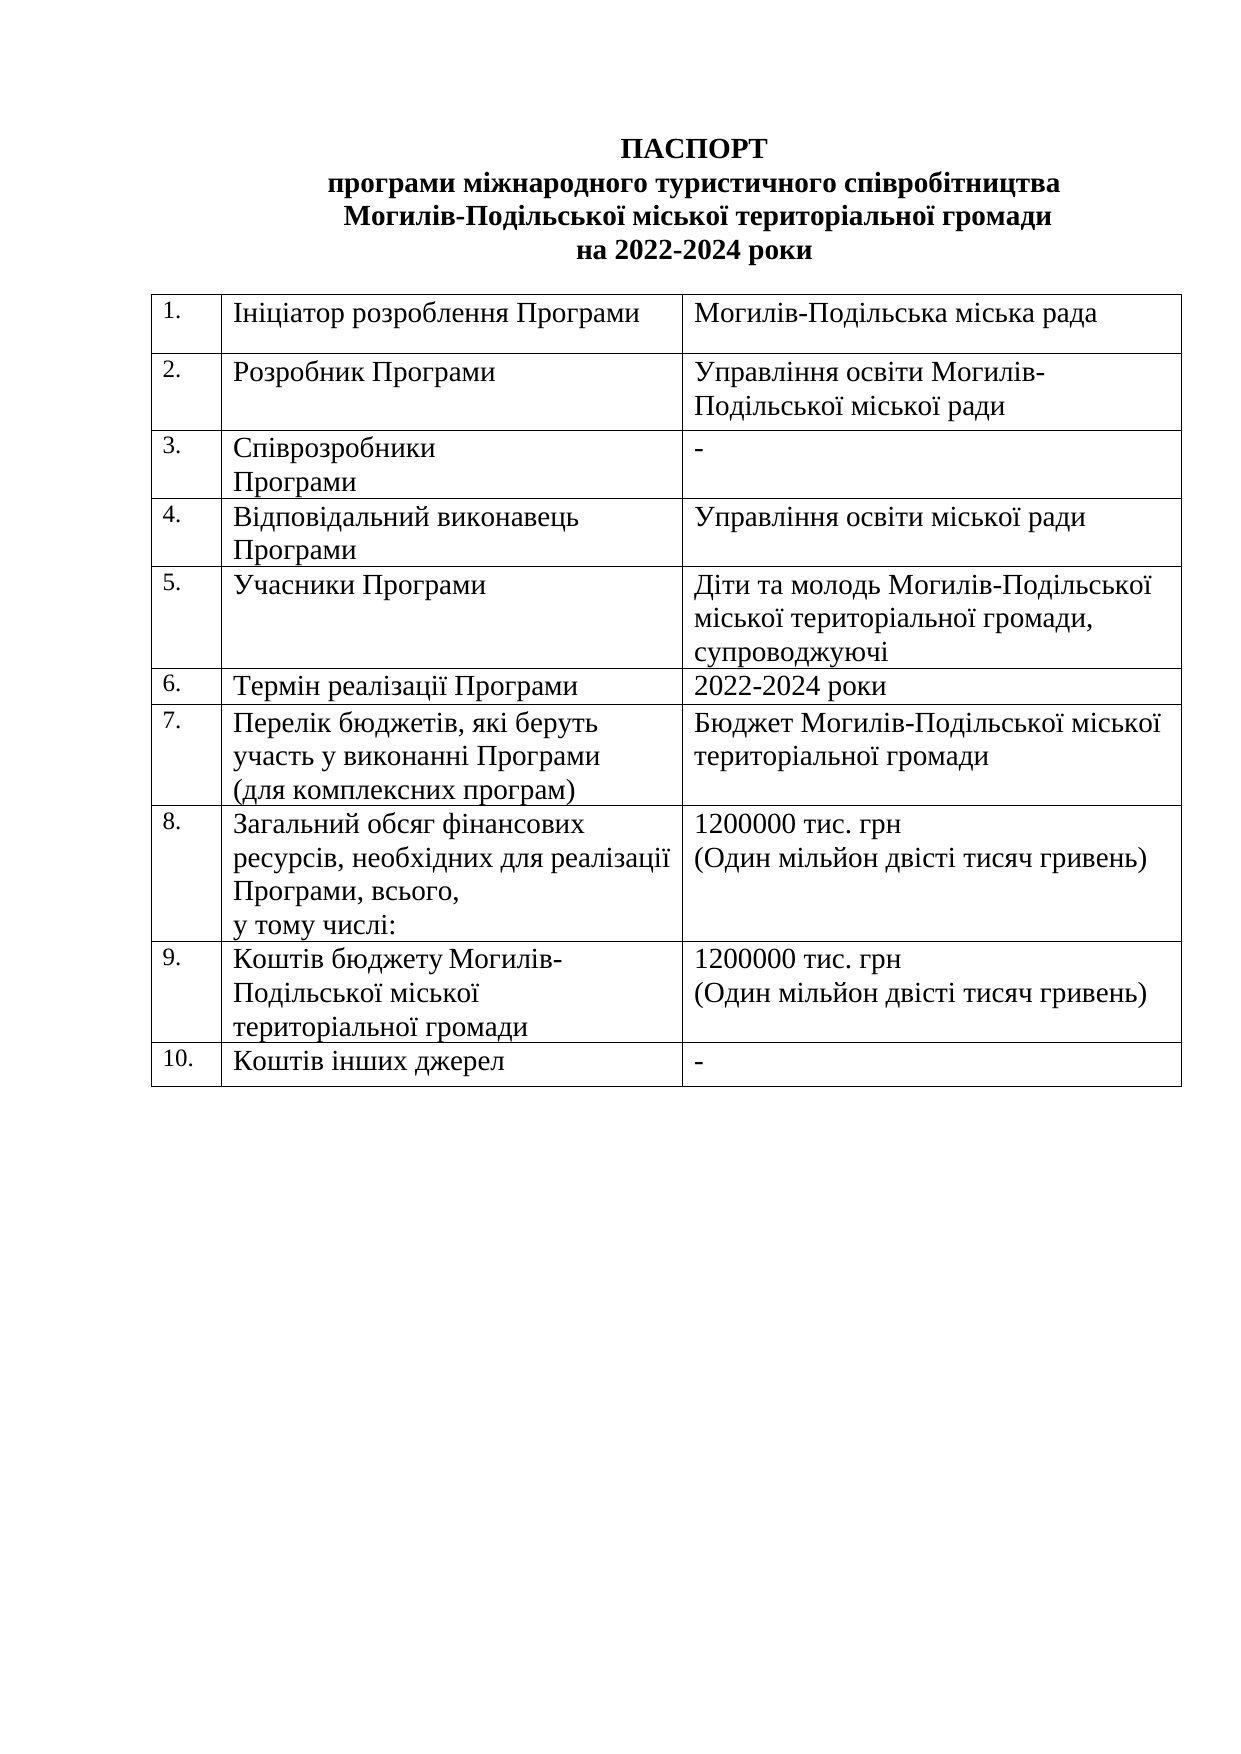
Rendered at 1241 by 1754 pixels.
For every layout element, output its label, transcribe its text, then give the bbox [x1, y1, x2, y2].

table_cell Управління освіти Могилів-Подільської міської ради [683, 354, 1181, 429]
text ПАСПОРТ [162, 131, 1167, 165]
table_cell Учасники Програми [222, 567, 682, 667]
table_cell 5. [152, 567, 221, 667]
table_header 1. [152, 295, 221, 353]
text на 2022-2024 роки [162, 232, 1167, 266]
table_cell 10. [152, 1043, 221, 1086]
table_cell 4. [152, 499, 221, 566]
table_cell Управління освіти міської ради [683, 499, 1181, 566]
table_cell 6. [152, 669, 221, 704]
table_cell Відповідальний виконавець Програми [222, 499, 682, 566]
table_header Могилів-Подільська міська рада [683, 295, 1181, 353]
table_cell 9. [152, 942, 221, 1042]
table_cell Коштів інших джерел [222, 1043, 682, 1086]
table_cell Перелік бюджетів, які беруть участь у виконанні Програми (для комплексних програм) [222, 705, 682, 805]
table_cell - [683, 1043, 1181, 1086]
table_cell - [683, 431, 1181, 498]
table_cell Термін реалізації Програми [222, 669, 682, 704]
table_cell 2022-2024 роки [683, 669, 1181, 704]
table_cell Коштів бюджету Могилів-Подільської міської територіальної громади [222, 942, 682, 1042]
table_cell Загальний обсяг фінансових ресурсів, необхідних для реалізації Програми, всього, у тому числі: [222, 806, 682, 941]
table_cell Розробник Програми [222, 354, 682, 429]
text програми міжнародного туристичного співробітництва [162, 165, 1167, 198]
table_cell 7. [152, 705, 221, 805]
table_cell 1200000 тис. грн (Один мільйон двісті тисяч гривень) [683, 942, 1181, 1042]
table_cell 2. [152, 354, 221, 429]
text Могилів-Подільської міської територіальної громади [162, 198, 1167, 232]
table_cell 1200000 тис. грн (Один мільйон двісті тисяч гривень) [683, 806, 1181, 941]
table_cell 3. [152, 431, 221, 498]
table_cell Бюджет Могилів-Подільської міської територіальної громади [683, 705, 1181, 805]
table_cell Діти та молодь Могилів-Подільської міської територіальної громади, супроводжуючі [683, 567, 1181, 667]
table_cell Співрозробники Програми [222, 431, 682, 498]
table_header Ініціатор розроблення Програми [222, 295, 682, 353]
table_cell 8. [152, 806, 221, 941]
